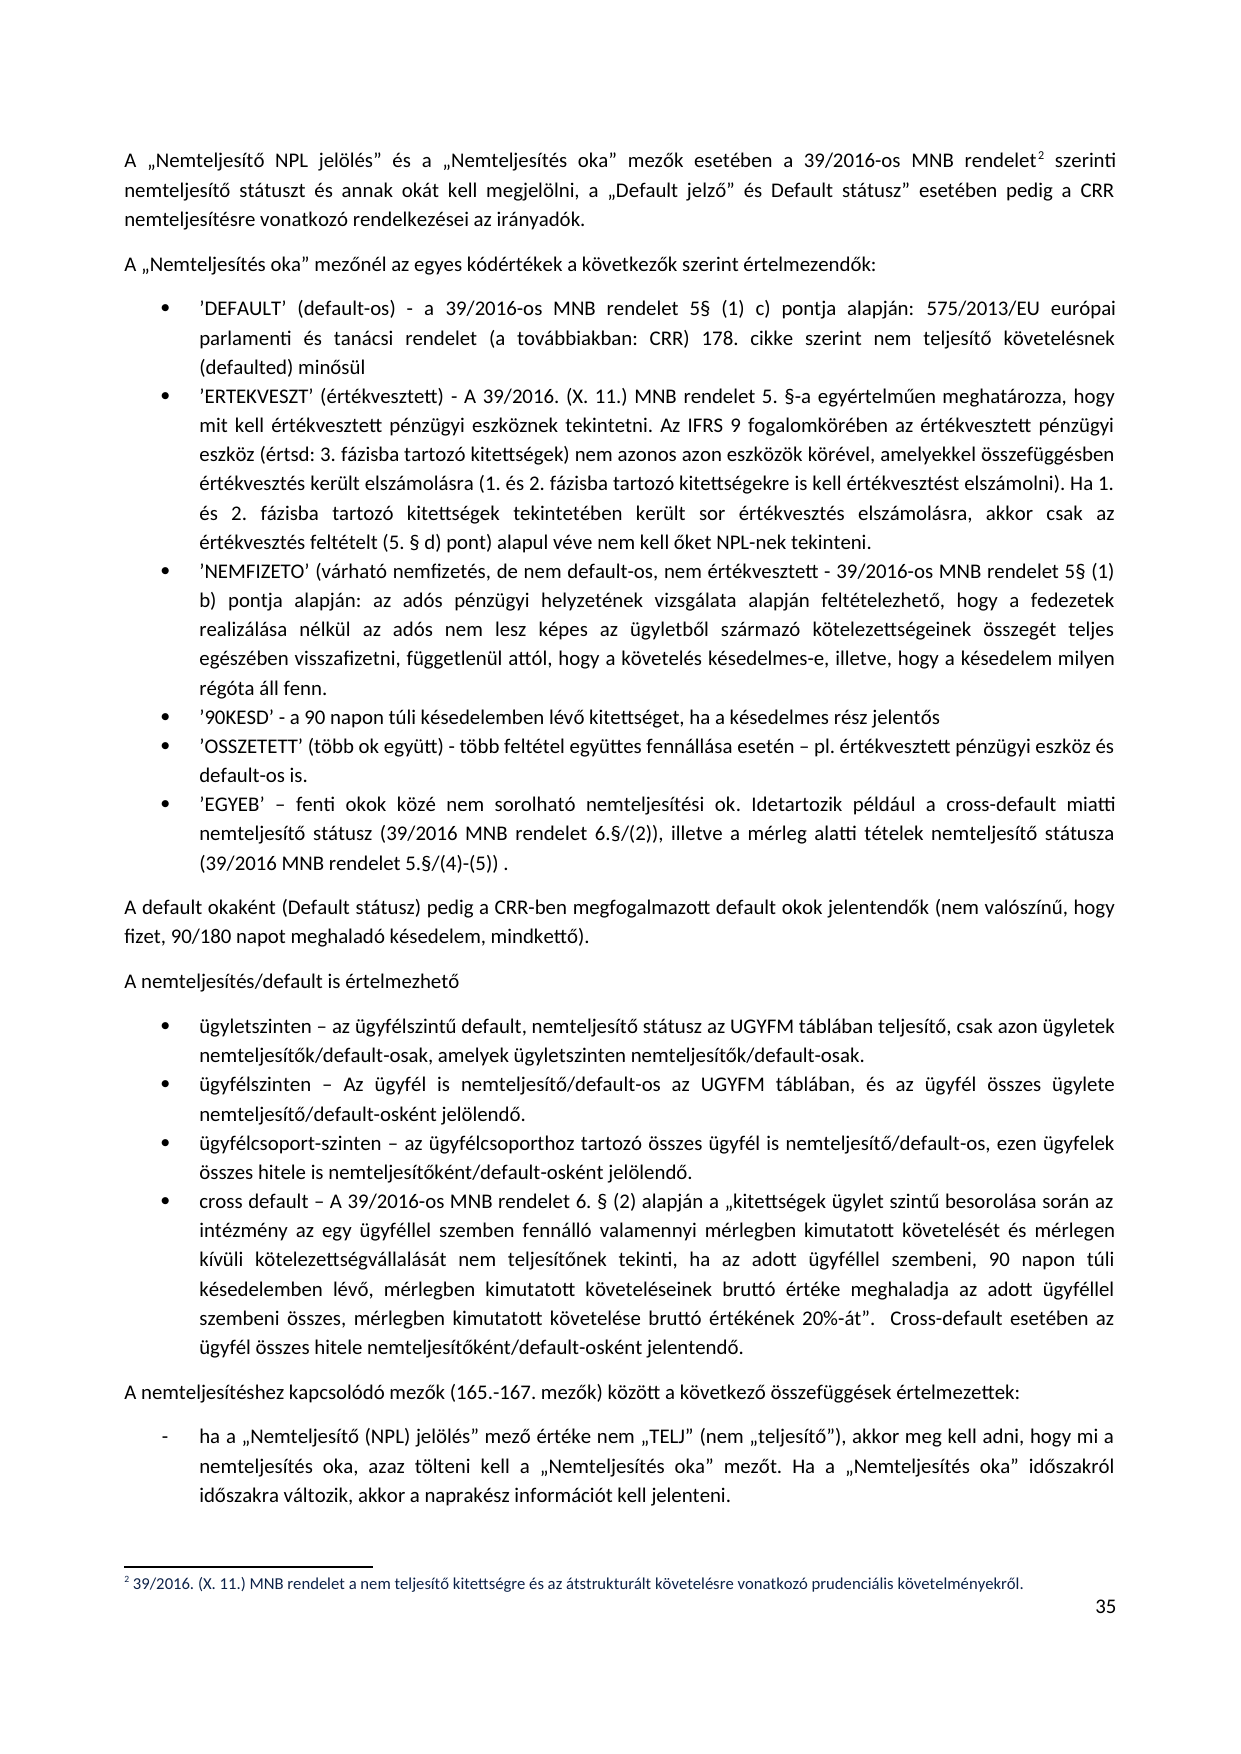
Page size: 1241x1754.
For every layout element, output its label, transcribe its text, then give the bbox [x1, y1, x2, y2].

list ’OSSZETETT’ (több ok együtt) - több feltétel együttes fennállása esetén – pl. értékvesztett pénzügyi eszköz és default-os is. [162, 733, 1116, 788]
list ’90KESD’ - a 90 napon túli késedelemben lévő kitettséget, ha a késedelmes rész jelentős [162, 704, 1116, 729]
list ’ERTEKVESZT’ (értékvesztett) - A 39/2016. (X. 11.) MNB rendelet 5. §-a egyértelműen meghatározza, hogy mit kell értékvesztett pénzügyi eszköznek tekintetni. Az IFRS 9 fogalomkörében az értékvesztett pénzügyi eszköz (értsd: 3. fázisba tartozó kitettségek) nem azonos azon eszközök körével, amelyekkel összefüggésben értékvesztés került elszámolásra (1. és 2. fázisba tartozó kitettségekre is kell értékvesztést elszámolni). Ha 1. és 2. fázisba tartozó kitettségek tekintetében került sor értékvesztés elszámolásra, akkor csak az értékvesztés feltételt (5. § d) pont) alapul véve nem kell őket NPL-nek tekinteni. [162, 383, 1116, 554]
text A nemteljesítés/default is értelmezhető [124, 968, 1116, 994]
list ’DEFAULT’ (default-os) - a 39/2016-os MNB rendelet 5§ (1) c) pontja alapján: 575/2013/EU európai parlamenti és tanácsi rendelet (a továbbiakban: CRR) 178. cikke szerint nem teljesítő követelésnek (defaulted) minősül [162, 296, 1116, 379]
text A nemteljesítéshez kapcsolódó mezők (165.-167. mezők) között a következő összefüggések értelmezettek: [124, 1379, 1116, 1404]
list ügyletszinten – az ügyfélszintű default, nemteljesítő státusz az UGYFM táblában teljesítő, csak azon ügyletek nemteljesítők/default-osak, amelyek ügyletszinten nemteljesítők/default-osak. [162, 1013, 1116, 1068]
text A „Nemteljesítő NPL jelölés” és a „Nemteljesítés oka” mezők esetében a 39/2016-os MNB rendelet szerinti nemteljesítő státuszt és annak okát kell megjelölni, a „Default jelző” és Default státusz” esetében pedig a CRR nemteljesítésre vonatkozó rendelkezései az irányadók. [124, 148, 1116, 231]
list ügyfélcsoport-szinten – az ügyfélcsoporthoz tartozó összes ügyfél is nemteljesítő/default-os, ezen ügyfelek összes hitele is nemteljesítőként/default-osként jelölendő. [162, 1130, 1116, 1184]
list ha a „Nemteljesítő (NPL) jelölés” mező értéke nem „TELJ” (nem „teljesítő”), akkor meg kell adni, hogy mi a nemteljesítés oka, azaz tölteni kell a „Nemteljesítés oka” mezőt. Ha a „Nemteljesítés oka” időszakról időszakra változik, akkor a naprakész információt kell jelenteni. [162, 1424, 1116, 1507]
list ügyfélszinten – Az ügyfél is nemteljesítő/default-os az UGYFM táblában, és az ügyfél összes ügylete nemteljesítő/default-osként jelölendő. [162, 1072, 1116, 1126]
list cross default – A 39/2016-os MNB rendelet 6. § (2) alapján a „kitettségek ügylet szintű besorolása során az intézmény az egy ügyféllel szemben fennálló valamennyi mérlegben kimutatott követelését és mérlegen kívüli kötelezettségvállalását nem teljesítőnek tekinti, ha az adott ügyféllel szembeni, 90 napon túli késedelemben lévő, mérlegben kimutatott követeléseinek bruttó értéke meghaladja az adott ügyféllel szembeni összes, mérlegben kimutatott követelése bruttó értékének 20%-át”. Cross-default esetében az ügyfél összes hitele nemteljesítőként/default-osként jelentendő. [162, 1188, 1116, 1359]
list ’NEMFIZETO’ (várható nemfizetés, de nem default-os, nem értékvesztett - 39/2016-os MNB rendelet 5§ (1) b) pontja alapján: az adós pénzügyi helyzetének vizsgálata alapján feltételezhető, hogy a fedezetek realizálása nélkül az adós nem lesz képes az ügyletből származó kötelezettségeinek összegét teljes egészében visszafizetni, függetlenül attól, hogy a követelés késedelmes-e, illetve, hogy a késedelem milyen régóta áll fenn. [162, 558, 1116, 700]
text A „Nemteljesítés oka” mezőnél az egyes kódértékek a következők szerint értelmezendők: [124, 251, 1116, 276]
list ’EGYEB’ – fenti okok közé nem sorolható nemteljesítési ok. Idetartozik például a cross-default miatti nemteljesítő státusz (39/2016 MNB rendelet 6.§/(2)), illetve a mérleg alatti tételek nemteljesítő státusza (39/2016 MNB rendelet 5.§/(4)-(5)) . [162, 791, 1116, 875]
text A default okaként (Default státusz) pedig a CRR-ben megfogalmazott default okok jelentendők (nem valószínű, hogy fizet, 90/180 napot meghaladó késedelem, mindkettő). [124, 894, 1116, 949]
